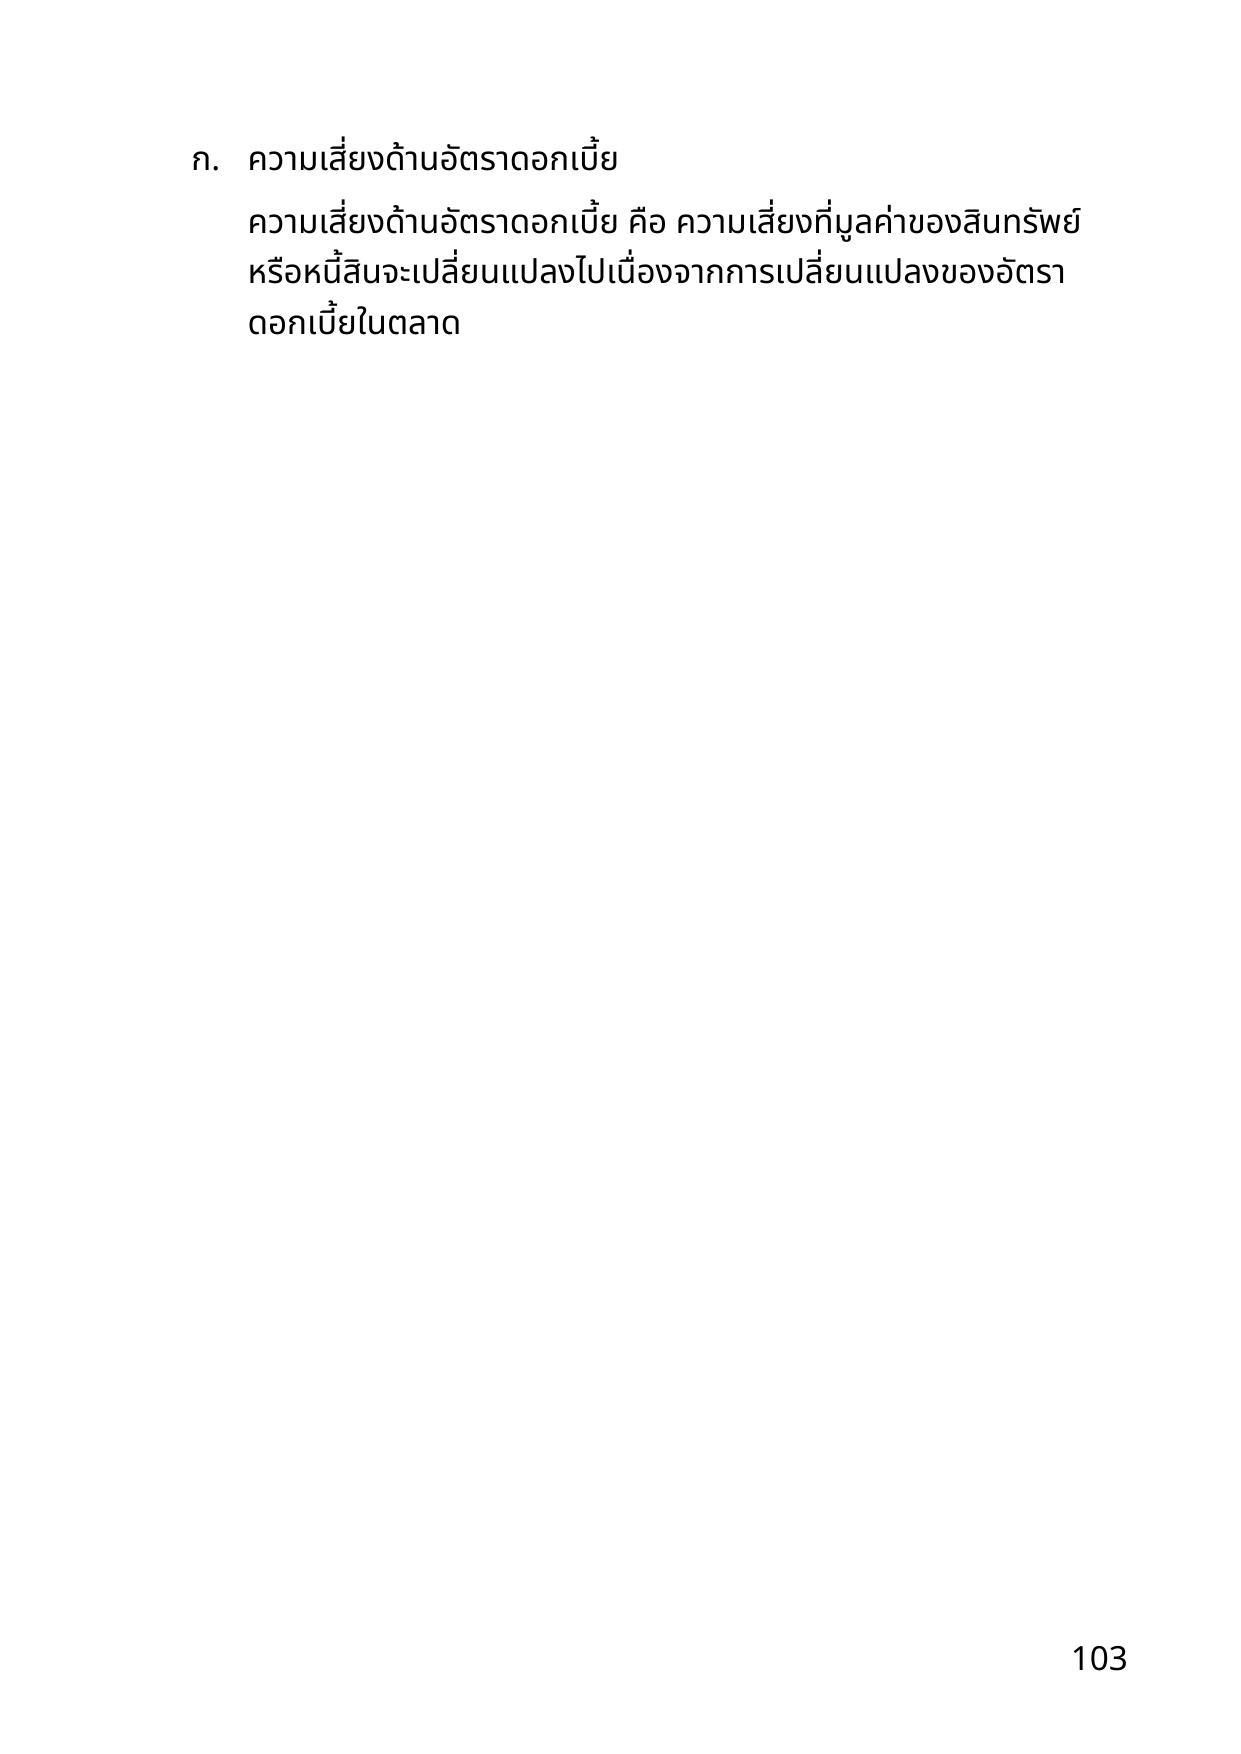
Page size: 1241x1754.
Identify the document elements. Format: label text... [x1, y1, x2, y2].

text ความเสี่ยงด้านอัตราดอกเบี้ย คือ ความเสี่ยงที่มูลค่าของสินทรัพย์หรือหนี้สินจะเปลี่ยนแปลงไปเนื่องจากการเปลี่ยนแปลงของอัตราดอกเบี้ยในตลาด [247, 198, 1128, 349]
text ก. ความเสี่ยงด้านอัตราดอกเบี้ย [191, 135, 1128, 186]
